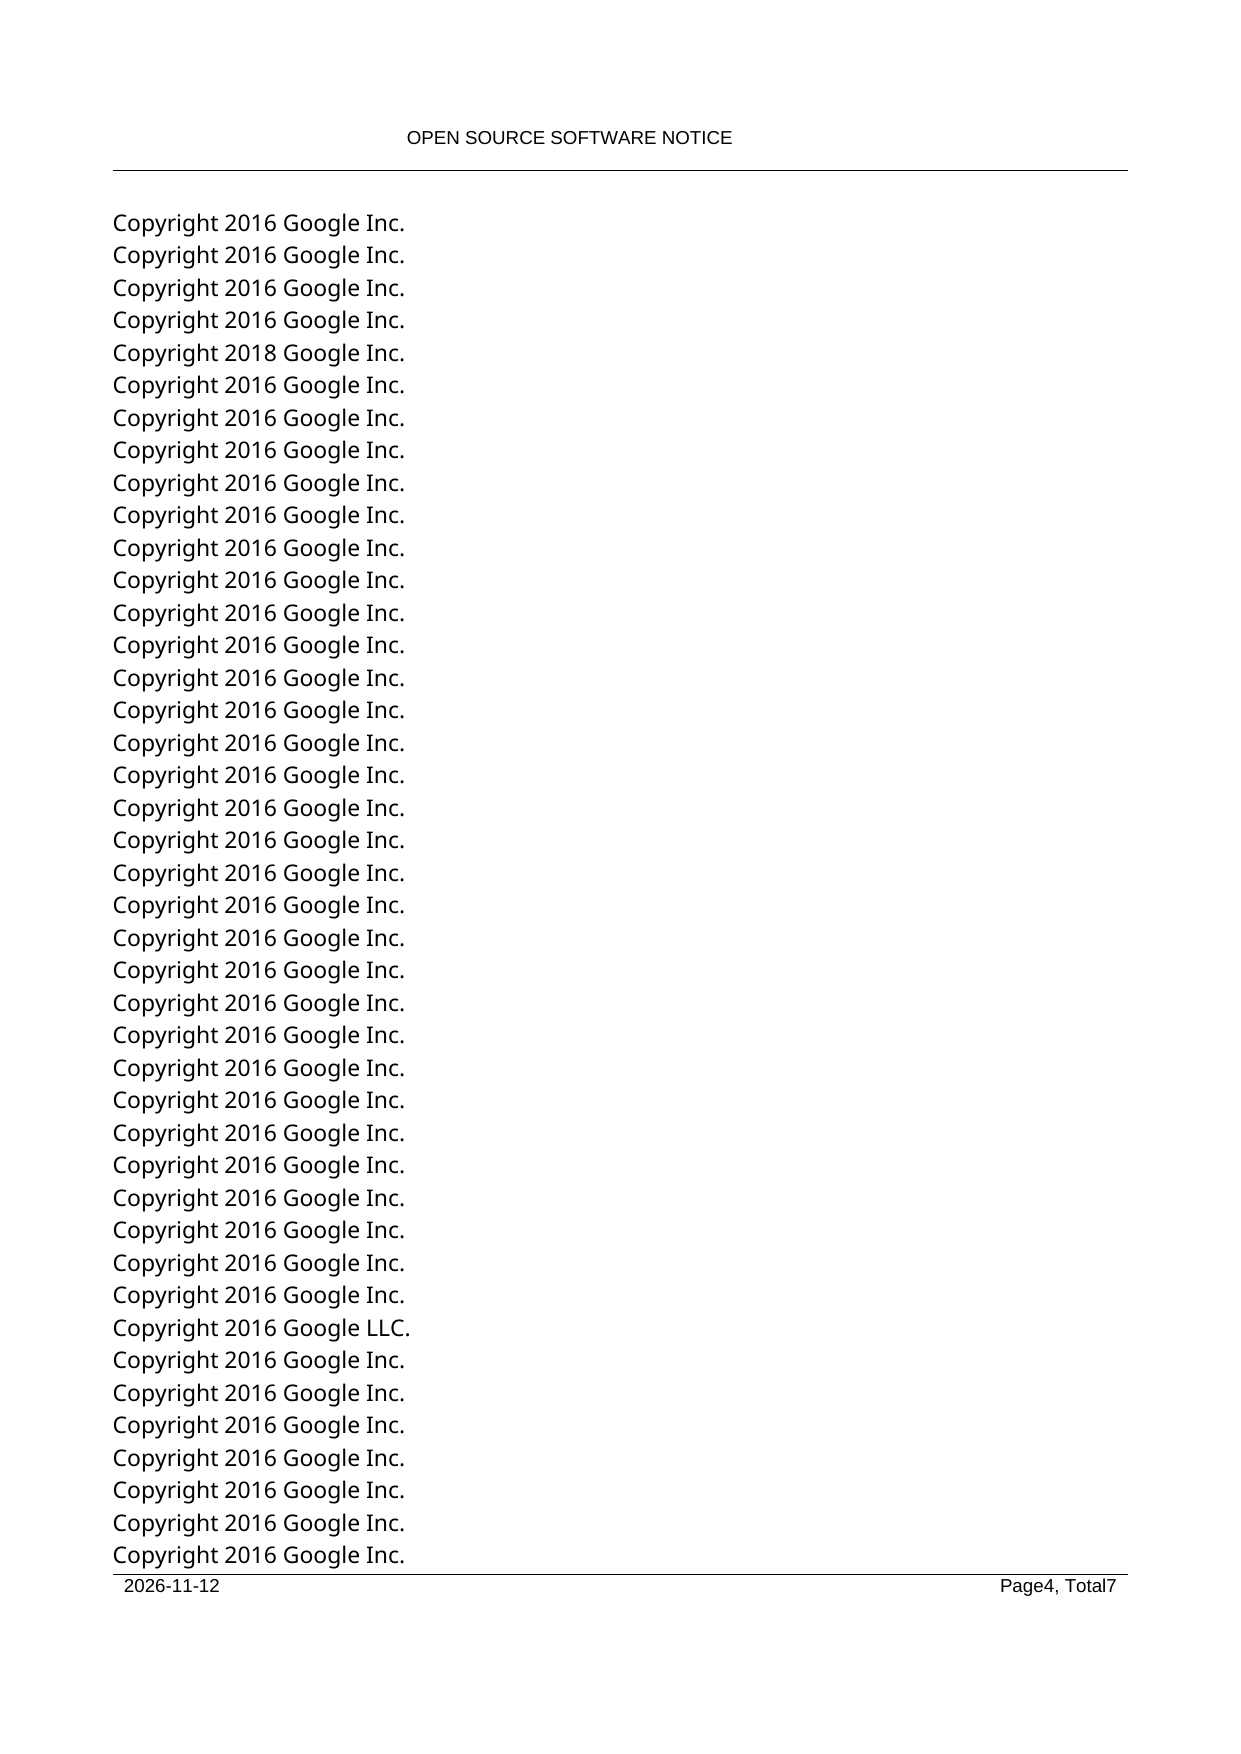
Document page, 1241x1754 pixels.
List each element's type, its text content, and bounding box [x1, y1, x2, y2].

text Copyright 2016 Google Inc. [112, 239, 1128, 271]
text Copyright 2016 Google Inc. [112, 1441, 1128, 1474]
text Copyright 2016 Google Inc. [112, 1116, 1128, 1149]
text Copyright 2016 Google Inc. [112, 466, 1128, 499]
text Copyright 2016 Google Inc. [112, 1376, 1128, 1409]
text Copyright 2016 Google Inc. [112, 921, 1128, 954]
text Copyright 2016 Google Inc. [112, 1149, 1128, 1181]
text Copyright 2016 Google Inc. [112, 1344, 1128, 1376]
text Copyright 2016 Google Inc. [112, 1019, 1128, 1051]
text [112, 1539, 1128, 1571]
text Copyright 2016 Google Inc. [112, 564, 1128, 596]
text Copyright 2016 Google Inc. [112, 1409, 1128, 1441]
text Copyright 2016 Google Inc. [112, 791, 1128, 824]
text Copyright 2016 Google Inc. [112, 1506, 1128, 1539]
text Copyright 2016 Google Inc. [112, 986, 1128, 1019]
text Copyright 2016 Google LLC. [112, 1311, 1128, 1344]
text Copyright 2016 Google Inc. [112, 629, 1128, 661]
text Copyright 2016 Google Inc. [112, 401, 1128, 434]
text Copyright 2016 Google Inc. [112, 531, 1128, 564]
text Copyright 2016 Google Inc. [112, 889, 1128, 921]
text Copyright 2016 Google Inc. [112, 694, 1128, 726]
text Copyright 2016 Google Inc. [112, 1279, 1128, 1311]
text Copyright 2016 Google Inc. [112, 759, 1128, 791]
text Copyright 2016 Google Inc. [112, 369, 1128, 401]
text Copyright 2016 Google Inc. [112, 1474, 1128, 1506]
text Copyright 2016 Google Inc. [112, 271, 1128, 304]
text Copyright 2016 Google Inc. [112, 1214, 1128, 1246]
text Copyright 2016 Google Inc. [112, 661, 1128, 694]
text Copyright 2016 Google Inc. [112, 1181, 1128, 1214]
text Copyright 2016 Google Inc. [112, 1051, 1128, 1084]
text Copyright 2016 Google Inc. [112, 824, 1128, 856]
text Copyright 2016 Google Inc. [112, 596, 1128, 629]
text Copyright 2016 Google Inc. [112, 856, 1128, 889]
text Copyright 2016 Google Inc. [112, 954, 1128, 986]
text Copyright 2016 Google Inc. [112, 499, 1128, 531]
text Copyright 2016 Google Inc. [112, 726, 1128, 759]
text Copyright 2016 Google Inc. [112, 1246, 1128, 1279]
text Copyright 2016 Google Inc. [112, 434, 1128, 466]
text Copyright 2018 Google Inc. [112, 336, 1128, 369]
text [112, 206, 1128, 239]
text Copyright 2016 Google Inc. [112, 304, 1128, 336]
text Copyright 2016 Google Inc. [112, 1084, 1128, 1116]
